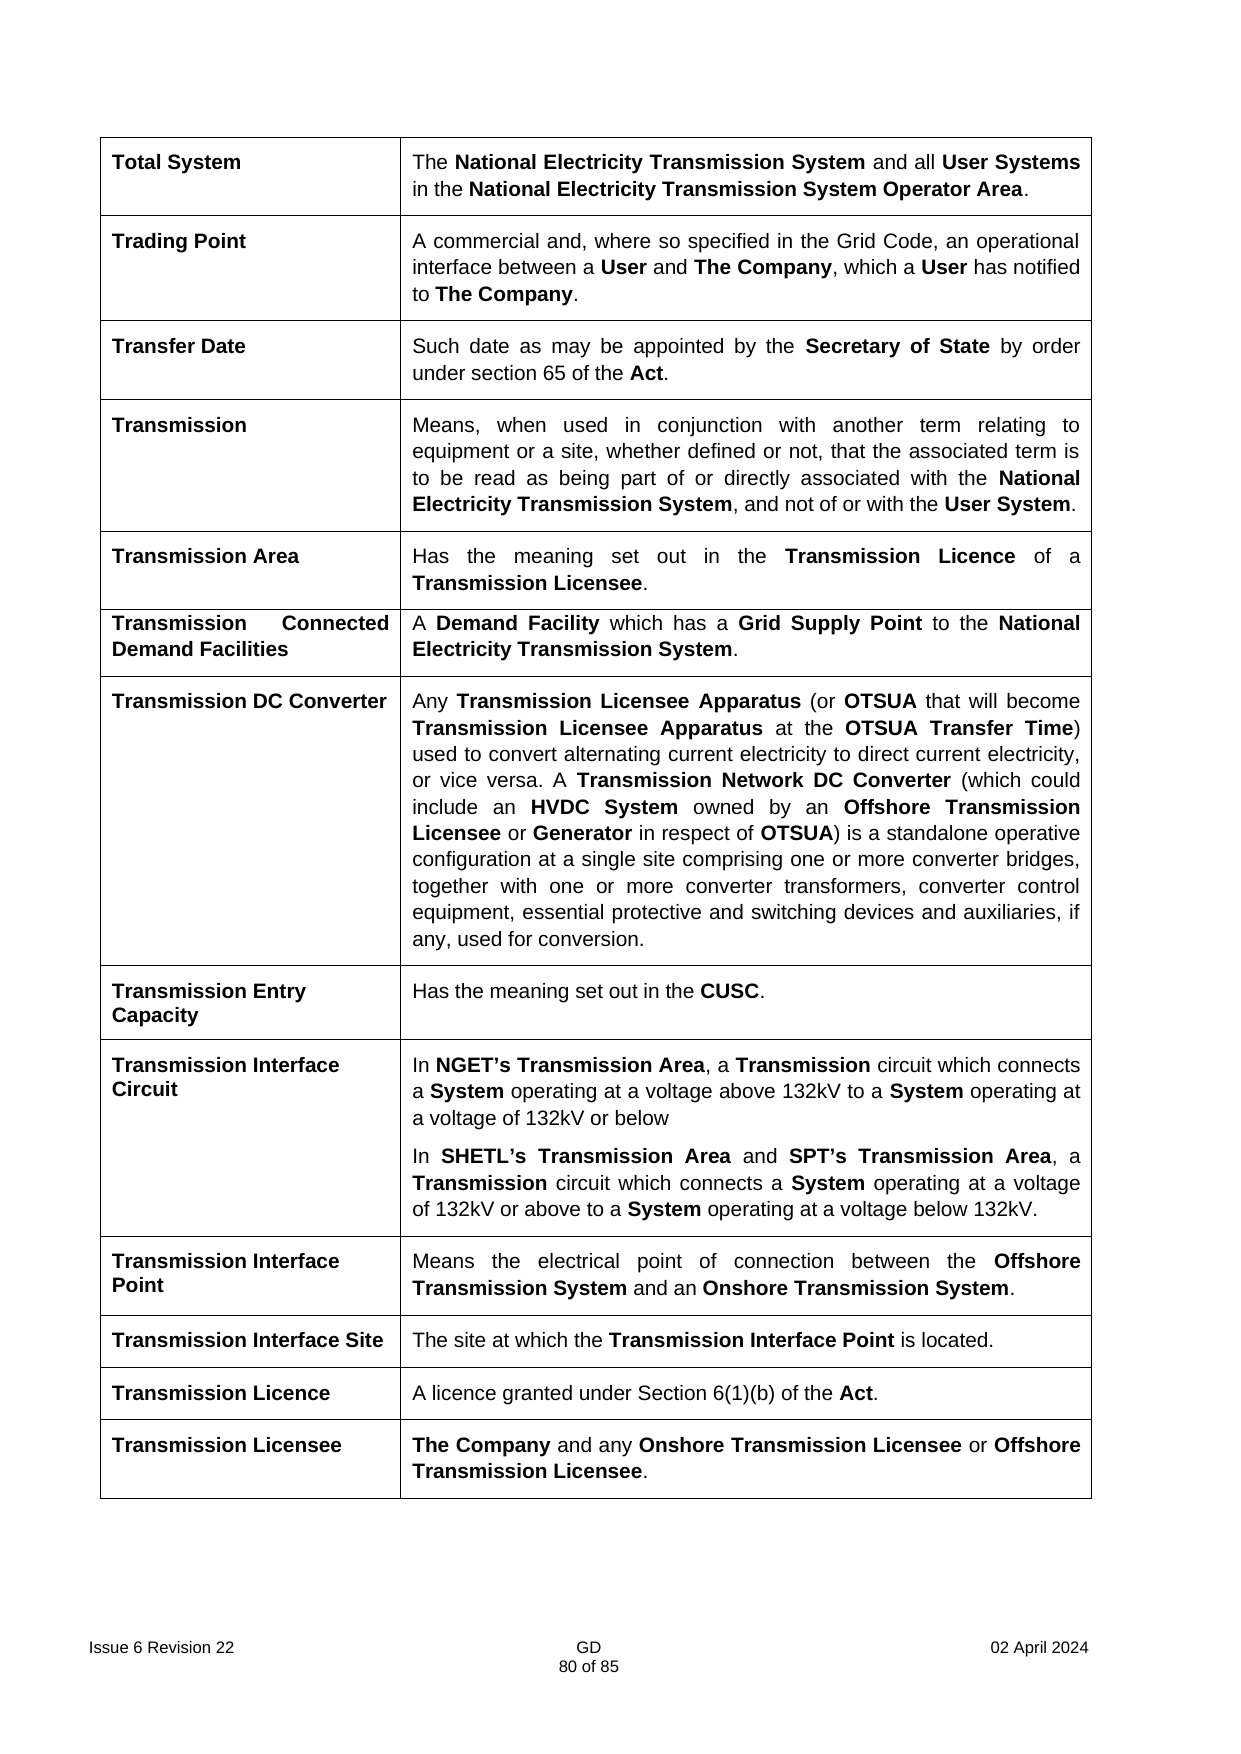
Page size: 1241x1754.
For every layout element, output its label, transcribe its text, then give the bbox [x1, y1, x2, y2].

table_cell In NGET’s Transmission Area, a Transmission circuit which connects a System operating at a voltage above 132kV to a System operating at a voltage of 132kV or below In SHETL’s Transmission Area and SPT’s Transmission Area, a Transmission circuit which connects a System operating at a voltage of 132kV or above to a System operating at a voltage below 132kV. [401, 1040, 1091, 1236]
table_cell A Demand Facility which has a Grid Supply Point to the National Electricity Transmission System. [401, 610, 1091, 676]
table_cell The National Electricity Transmission System and all User Systems in the National Electricity Transmission System Operator Area. [401, 138, 1091, 215]
table_cell Transmission Interface Point [101, 1237, 400, 1314]
table_cell Transfer Date [101, 321, 400, 399]
table_cell The Company and any Onshore Transmission Licensee or Offshore Transmission Licensee. [401, 1420, 1091, 1498]
table_cell Transmission Licensee [101, 1420, 400, 1498]
table_cell Has the meaning set out in the CUSC. [401, 966, 1091, 1039]
table_cell Transmission Licence [101, 1368, 400, 1419]
table_cell Transmission Interface Site [101, 1316, 400, 1367]
table_cell Such date as may be appointed by the Secretary of State by order under section 65 of the Act. [401, 321, 1091, 399]
table_cell Transmission Entry Capacity [101, 966, 400, 1039]
table_cell The site at which the Transmission Interface Point is located. [401, 1316, 1091, 1367]
table_cell A commercial and, where so specified in the Grid Code, an operational interface between a User and The Company, which a User has notified to The Company. [401, 216, 1091, 320]
table_cell Has the meaning set out in the Transmission Licence of a Transmission Licensee. [401, 532, 1091, 609]
table_cell Total System [101, 138, 400, 215]
table_cell Transmission Area [101, 532, 400, 609]
table_cell Any Transmission Licensee Apparatus (or OTSUA that will become Transmission Licensee Apparatus at the OTSUA Transfer Time) used to convert alternating current electricity to direct current electricity, or vice versa. A Transmission Network DC Converter (which could include an HVDC System owned by an Offshore Transmission Licensee or Generator in respect of OTSUA) is a standalone operative configuration at a single site comprising one or more converter bridges, together with one or more converter transformers, converter control equipment, essential protective and switching devices and auxiliaries, if any, used for conversion. [401, 677, 1091, 965]
table_cell Means, when used in conjunction with another term relating to equipment or a site, whether defined or not, that the associated term is to be read as being part of or directly associated with the National Electricity Transmission System, and not of or with the User System. [401, 400, 1091, 531]
table_cell Transmission Connected Demand Facilities [101, 610, 400, 676]
table_cell Transmission [101, 400, 400, 531]
table_cell Means the electrical point of connection between the Offshore Transmission System and an Onshore Transmission System. [401, 1237, 1091, 1314]
table_cell Trading Point [101, 216, 400, 320]
table_cell Transmission DC Converter [101, 677, 400, 965]
table_cell Transmission Interface Circuit [101, 1040, 400, 1236]
table_cell A licence granted under Section 6(1)(b) of the Act. [401, 1368, 1091, 1419]
